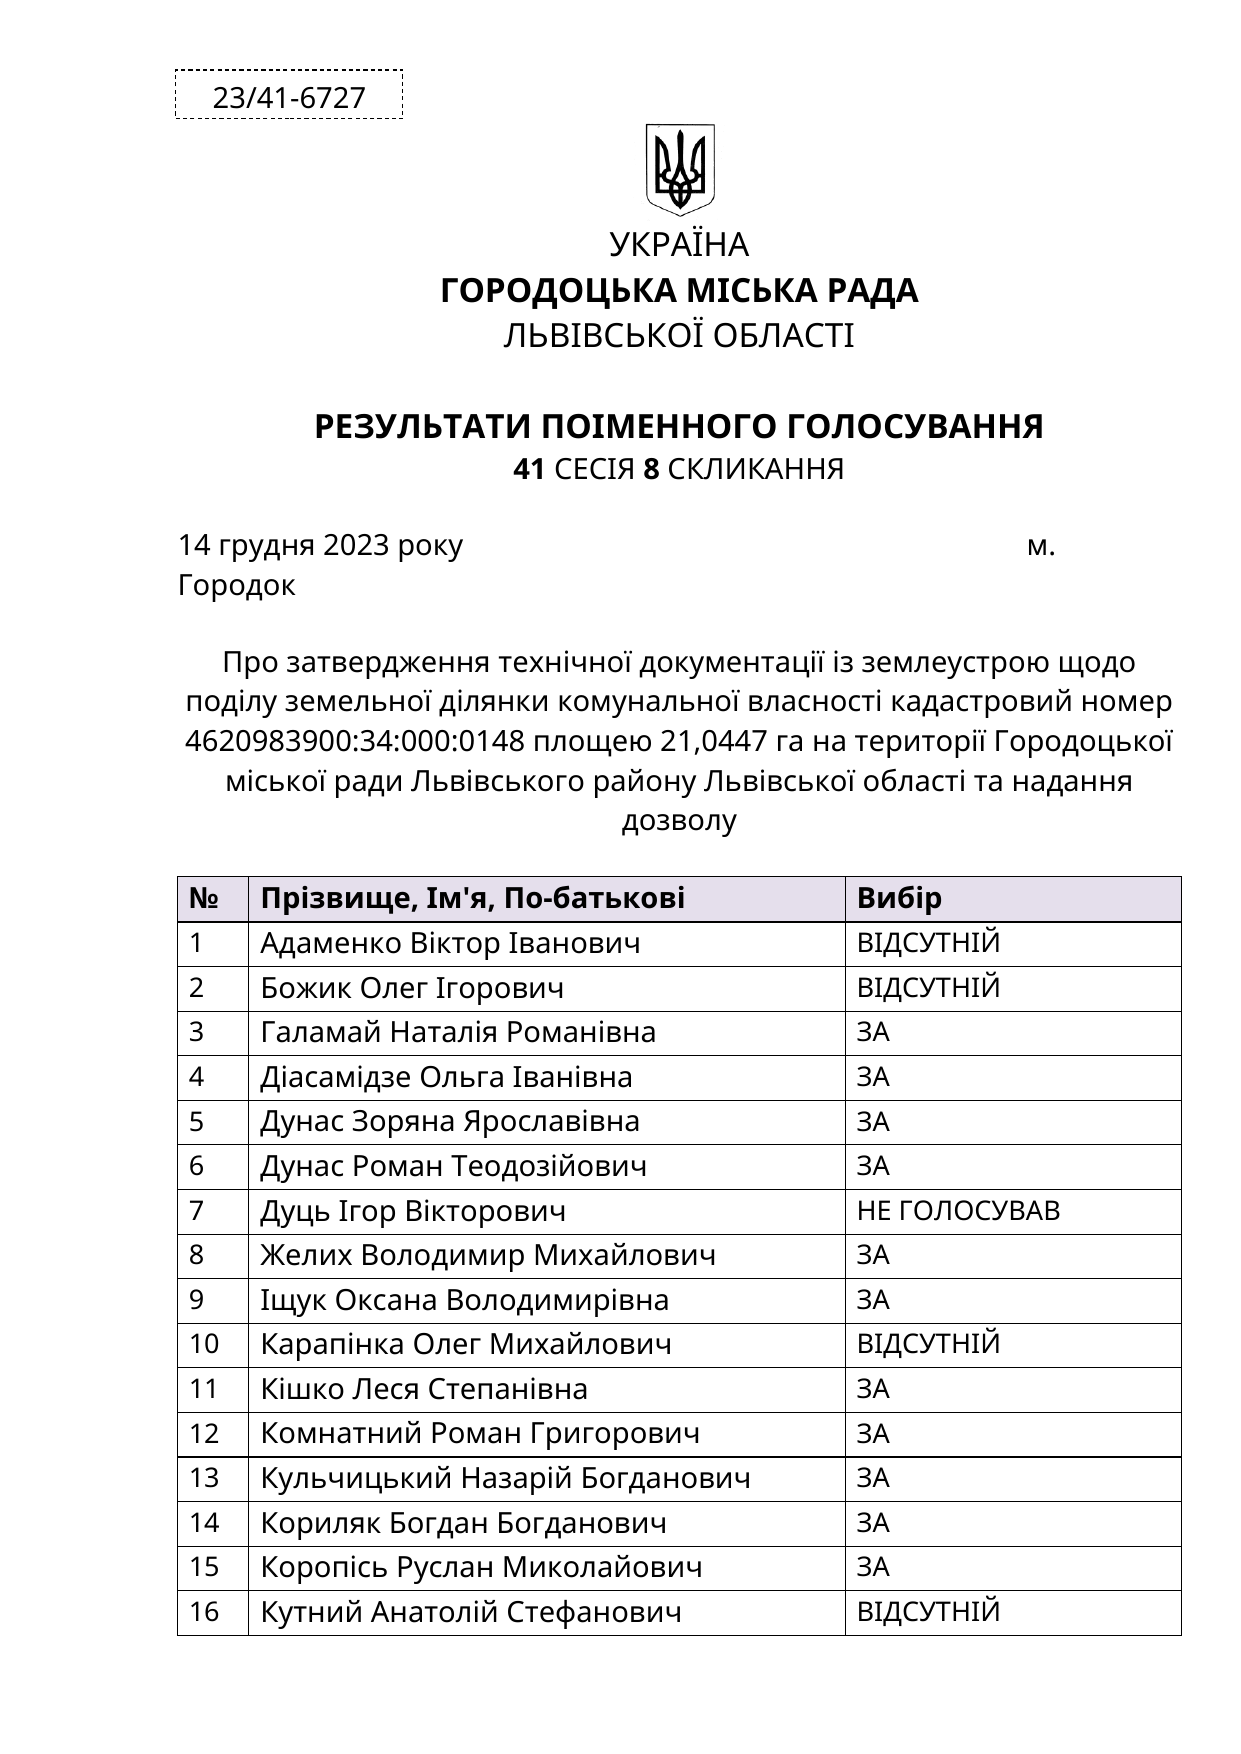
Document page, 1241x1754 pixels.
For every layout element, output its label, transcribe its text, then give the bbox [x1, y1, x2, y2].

table_cell Дунас Роман Теодозійович [249, 1145, 845, 1189]
table_cell 1 [178, 923, 248, 966]
table_cell ВІДСУТНІЙ [846, 1591, 1181, 1635]
table_header Прізвище, Ім'я, По-батькові [249, 877, 845, 921]
table_cell Карапінка Олег Михайлович [249, 1324, 845, 1367]
text 14 грудня 2023 року м. Городок [177, 525, 1181, 604]
table_cell 14 [178, 1502, 248, 1546]
table_cell ЗА [846, 1368, 1181, 1412]
text ГОРОДОЦЬКА МІСЬКА РАДА [177, 266, 1181, 312]
table_cell ЗА [846, 1056, 1181, 1100]
table_cell Желих Володимир Михайлович [249, 1235, 845, 1278]
table_cell Коропісь Руслан Миколайович [249, 1547, 845, 1590]
text ЛЬВІВСЬКОЇ ОБЛАСТІ [177, 312, 1181, 357]
table_cell 7 [178, 1190, 248, 1233]
table_cell 11 [178, 1368, 248, 1412]
table_cell ЗА [846, 1145, 1181, 1189]
text УКРАЇНА [177, 221, 1181, 266]
table_cell Дуць Ігор Вікторович [249, 1190, 845, 1233]
table_cell ЗА [846, 1458, 1181, 1501]
picture [633, 118, 726, 221]
table_cell 8 [178, 1235, 248, 1278]
table_cell 10 [178, 1324, 248, 1367]
table_cell ЗА [846, 1012, 1181, 1055]
table_cell 6 [178, 1145, 248, 1189]
text Про затвердження технічної документації із землеустрою щодо поділу земельної ділянки комунальної власності кадастровий номер 4620983900:34:000:0148 площею 21,0447 га на території Городоцької міської ради Львівського району Львівської області та надання дозволу [177, 641, 1181, 839]
table_cell 12 [178, 1413, 248, 1456]
table_cell ВІДСУТНІЙ [846, 1324, 1181, 1367]
table_cell ЗА [846, 1235, 1181, 1278]
table_cell Іщук Оксана Володимирівна [249, 1279, 845, 1323]
table_cell Кульчицький Назарій Богданович [249, 1458, 845, 1501]
table_cell Комнатний Роман Григорович [249, 1413, 845, 1456]
table_cell ЗА [846, 1101, 1181, 1144]
table_cell Кутний Анатолій Стефанович [249, 1591, 845, 1635]
table_cell Кішко Леся Степанівна [249, 1368, 845, 1412]
table_cell 9 [178, 1279, 248, 1323]
text 41 СЕСІЯ 8 СКЛИКАННЯ [177, 448, 1181, 488]
table_cell 2 [178, 967, 248, 1011]
table_cell Дунас Зоряна Ярославівна [249, 1101, 845, 1144]
text РЕЗУЛЬТАТИ ПОІМЕННОГО ГОЛОСУВАННЯ [177, 403, 1181, 448]
table_cell 5 [178, 1101, 248, 1144]
table_cell ВІДСУТНІЙ [846, 967, 1181, 1011]
table_cell Кориляк Богдан Богданович [249, 1502, 845, 1546]
table_header № [178, 877, 248, 921]
table_cell 13 [178, 1458, 248, 1501]
table_header Вибір [846, 877, 1181, 921]
table_cell ЗА [846, 1547, 1181, 1590]
table_cell 4 [178, 1056, 248, 1100]
table_cell 16 [178, 1591, 248, 1635]
table_cell 15 [178, 1547, 248, 1590]
table_cell НЕ ГОЛОСУВАВ [846, 1190, 1181, 1233]
table_cell Божик Олег Ігорович [249, 967, 845, 1011]
table_cell Діасамідзе Ольга Іванівна [249, 1056, 845, 1100]
table_cell Адаменко Віктор Іванович [249, 923, 845, 966]
table_cell 3 [178, 1012, 248, 1055]
table_cell ЗА [846, 1413, 1181, 1456]
table_cell ЗА [846, 1279, 1181, 1323]
table_cell ЗА [846, 1502, 1181, 1546]
table_cell Галамай Наталія Романівна [249, 1012, 845, 1055]
table_cell ВІДСУТНІЙ [846, 923, 1181, 966]
